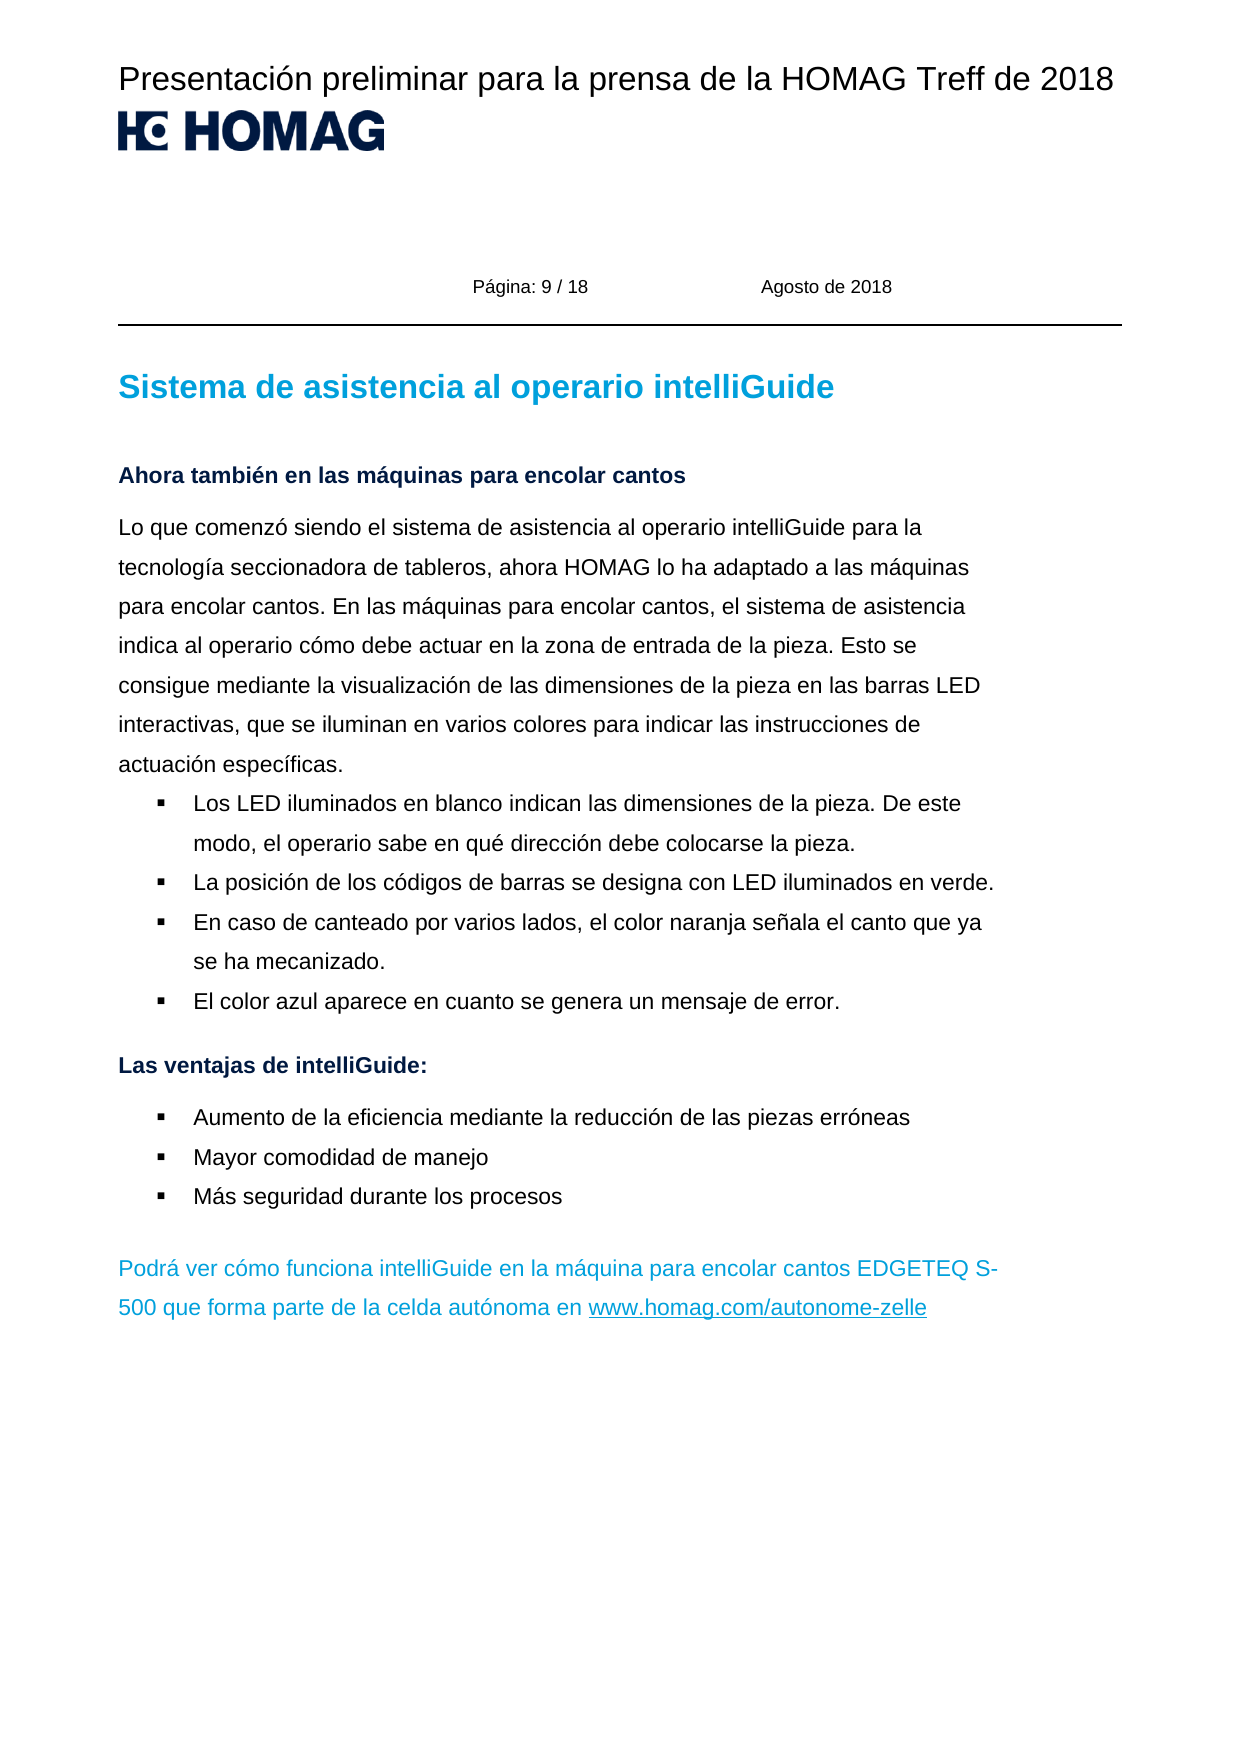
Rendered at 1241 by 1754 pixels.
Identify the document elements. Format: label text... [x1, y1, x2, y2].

list Aumento de la eficiencia mediante la reducción de las piezas erróneas [156, 1104, 1004, 1131]
picture [118, 110, 384, 151]
list Mayor comodidad de manejo [156, 1144, 1004, 1170]
subtitle Ahora también en las máquinas para encolar cantos [118, 462, 1004, 488]
list Los LED iluminados en blanco indican las dimensiones de la pieza. De este modo, el operario sabe en qué dirección debe colocarse la pieza. [156, 790, 1004, 856]
text Podrá ver cómo funciona intelliGuide en la máquina para encolar cantos EDGETEQ S-500 que forma parte de la celda autónoma en www.homag.com/autonome-zelle [118, 1255, 1004, 1321]
subtitle Sistema de asistencia al operario intelliGuide [118, 367, 1004, 405]
list La posición de los códigos de barras se designa con LED iluminados en verde. [156, 869, 1004, 896]
subtitle Las ventajas de intelliGuide: [118, 1052, 1004, 1078]
list En caso de canteado por varios lados, el color naranja señala el canto que ya se ha mecanizado. [156, 909, 1004, 974]
list Más seguridad durante los procesos [156, 1183, 1004, 1209]
text Lo que comenzó siendo el sistema de asistencia al operario intelliGuide para la tecnología seccionadora de tableros, ahora HOMAG lo ha adaptado a las máquinas para encolar cantos. En las máquinas para encolar cantos, el sistema de asistencia indica al operario cómo debe actuar en la zona de entrada de la pieza. Esto se consigue mediante la visualización de las dimensiones de la pieza en las barras LED interactivas, que se iluminan en varios colores para indicar las instrucciones de actuación específicas. [118, 514, 1004, 777]
list El color azul aparece en cuanto se genera un mensaje de error. [156, 988, 1004, 1014]
